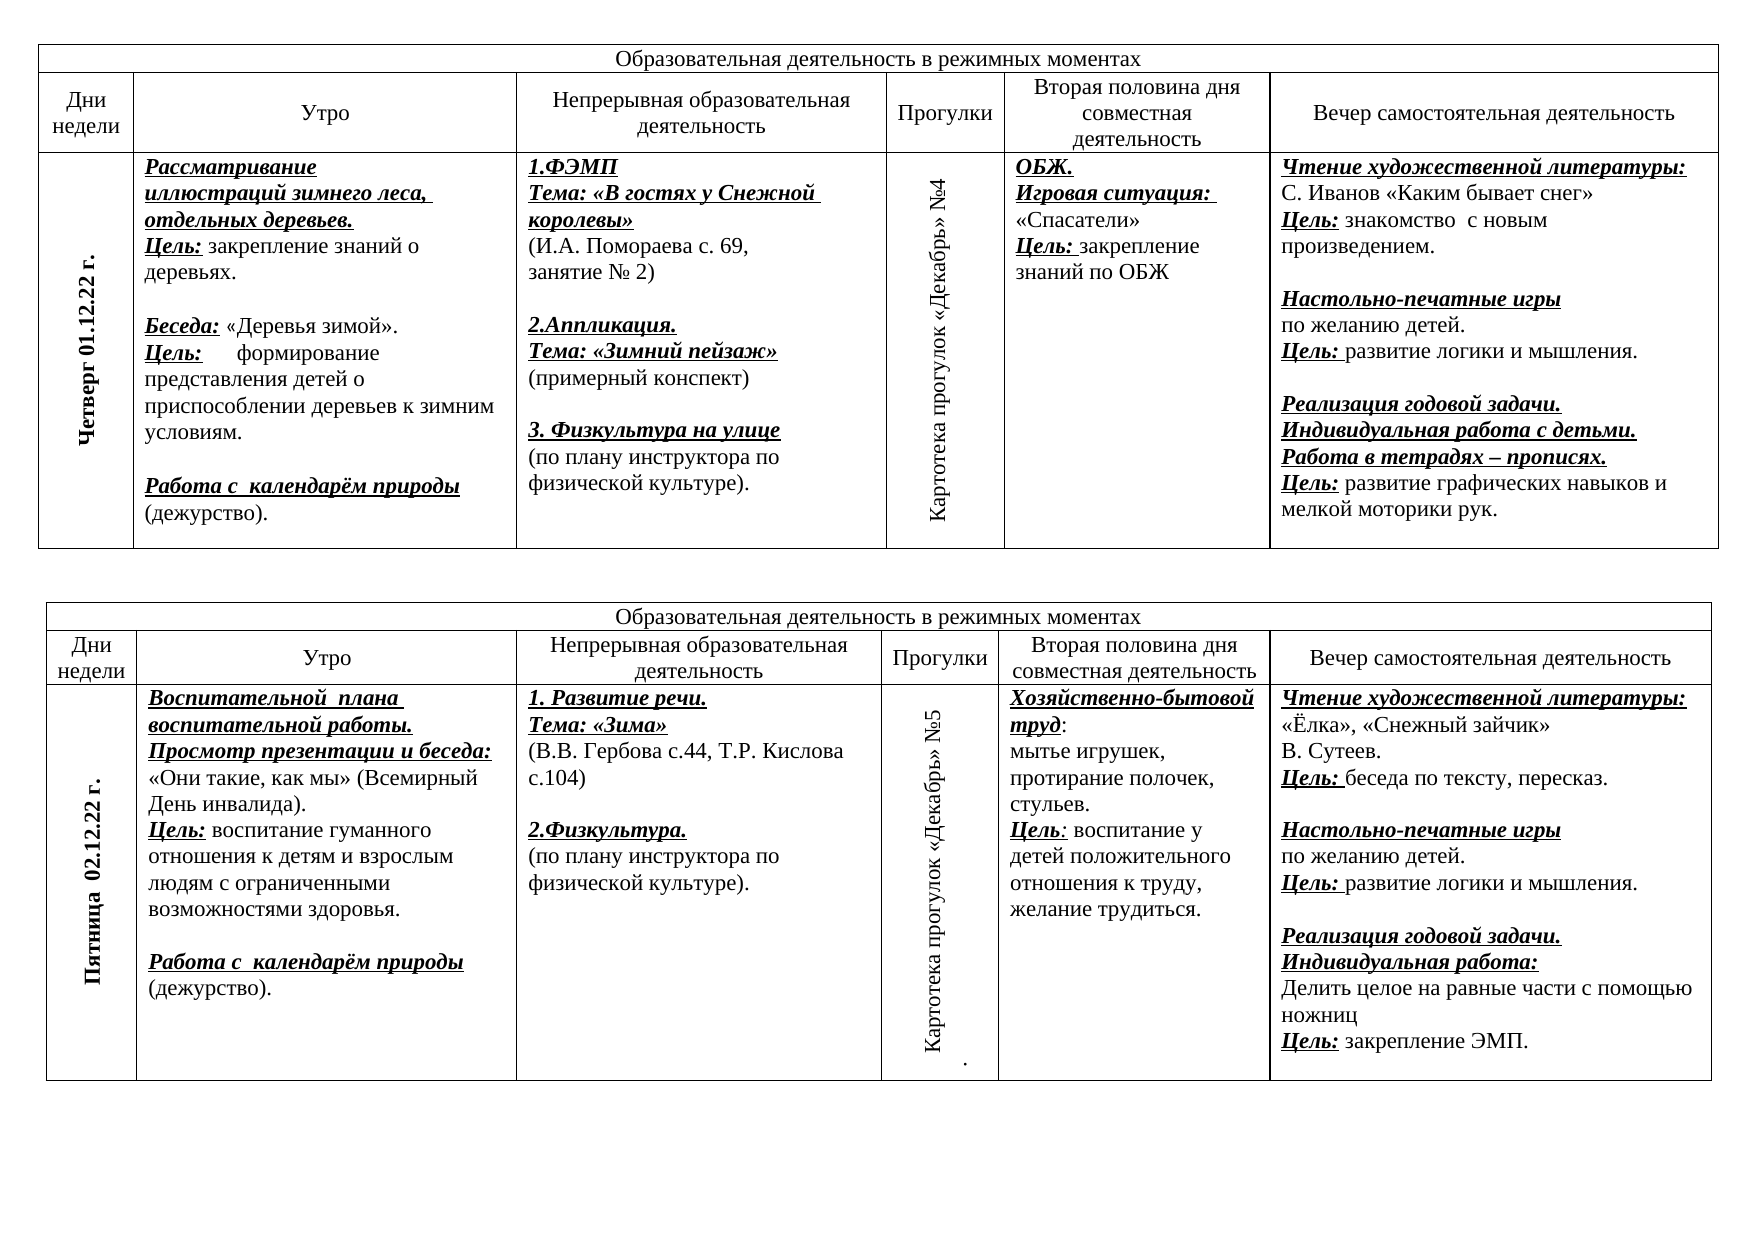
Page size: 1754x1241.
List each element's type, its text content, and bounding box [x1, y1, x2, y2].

table_cell Четверг 01.12.22 г. [39, 153, 133, 548]
table_cell Картотека прогулок «Декабрь» №4 [887, 153, 1004, 548]
table_cell Вечер самостоятельная деятельность [1271, 631, 1711, 683]
table_cell Чтение художественной литературы: С. Иванов «Каким бывает снег» Цель: знакомство с новым произведением. Настольно-печатные игры по желанию детей. Цель: развитие логики и мышления. Реализация годовой задачи. Индивидуальная работа с детьми. Работа в тетрадях – прописях. Цель: развитие графических навыков и мелкой моторики рук. [1271, 153, 1718, 548]
table_cell Прогулки [887, 73, 1004, 152]
table_cell Вторая половина дня совместная деятельность [999, 631, 1269, 683]
table_cell Пятница 02.12.22 г. [47, 685, 136, 1080]
table_cell Воспитательной плана воспитательной работы. Просмотр презентации и беседа: «Они такие, как мы» (Всемирный День инвалида). Цель: воспитание гуманного отношения к детям и взрослым людям с ограниченными возможностями здоровья. Работа с календарём природы (дежурство). [137, 685, 516, 1080]
table_cell Дни недели [39, 73, 133, 152]
table_cell Вторая половина дня совместная деятельность [1005, 73, 1269, 152]
table_cell Дни недели [47, 631, 136, 683]
table_cell 1. Развитие речи. Тема: «Зима» (В.В. Гербова с.44, Т.Р. Кислова с.104) 2.Физкультура. (по плану инструктора по физической культуре). [517, 685, 881, 1080]
table_cell Непрерывная образовательная деятельность [517, 73, 886, 152]
table_cell Прогулки [882, 631, 998, 683]
table_cell Вечер самостоятельная деятельность [1271, 73, 1718, 152]
table_header Образовательная деятельность в режимных моментах [39, 45, 1718, 72]
table_cell Рассматривание иллюстраций зимнего леса, отдельных деревьев. Цель: закрепление знаний о деревьях. Беседа: «Деревья зимой». Цель: формирование представления детей о приспособлении деревьев к зимним условиям. Работа с календарём природы (дежурство). [134, 153, 516, 548]
table_header Образовательная деятельность в режимных моментах [47, 603, 1711, 630]
table_cell Картотека прогулок «Декабрь» №5 . [882, 685, 998, 1080]
table_cell 1.ФЭМП Тема: «В гостях у Снежной королевы» (И.А. Помораева с. 69, занятие № 2) 2.Аппликация. Тема: «Зимний пейзаж» (примерный конспект) 3. Физкультура на улице (по плану инструктора по физической культуре). [517, 153, 886, 548]
table_cell ОБЖ. Игровая ситуация: «Спасатели» Цель: закрепление знаний по ОБЖ [1005, 153, 1269, 548]
table_cell Непрерывная образовательная деятельность [517, 631, 881, 683]
table_cell Утро [137, 631, 516, 683]
table_cell Хозяйственно-бытовой труд: мытье игрушек, протирание полочек, стульев. Цель: воспитание у детей положительного отношения к труду, желание трудиться. [999, 685, 1269, 1080]
table_cell Чтение художественной литературы: «Ёлка», «Снежный зайчик» В. Сутеев. Цель: беседа по тексту, пересказ. Настольно-печатные игры по желанию детей. Цель: развитие логики и мышления. Реализация годовой задачи. Индивидуальная работа: Делить целое на равные части с помощью ножниц Цель: закрепление ЭМП. [1271, 685, 1711, 1080]
table_cell Утро [134, 73, 516, 152]
